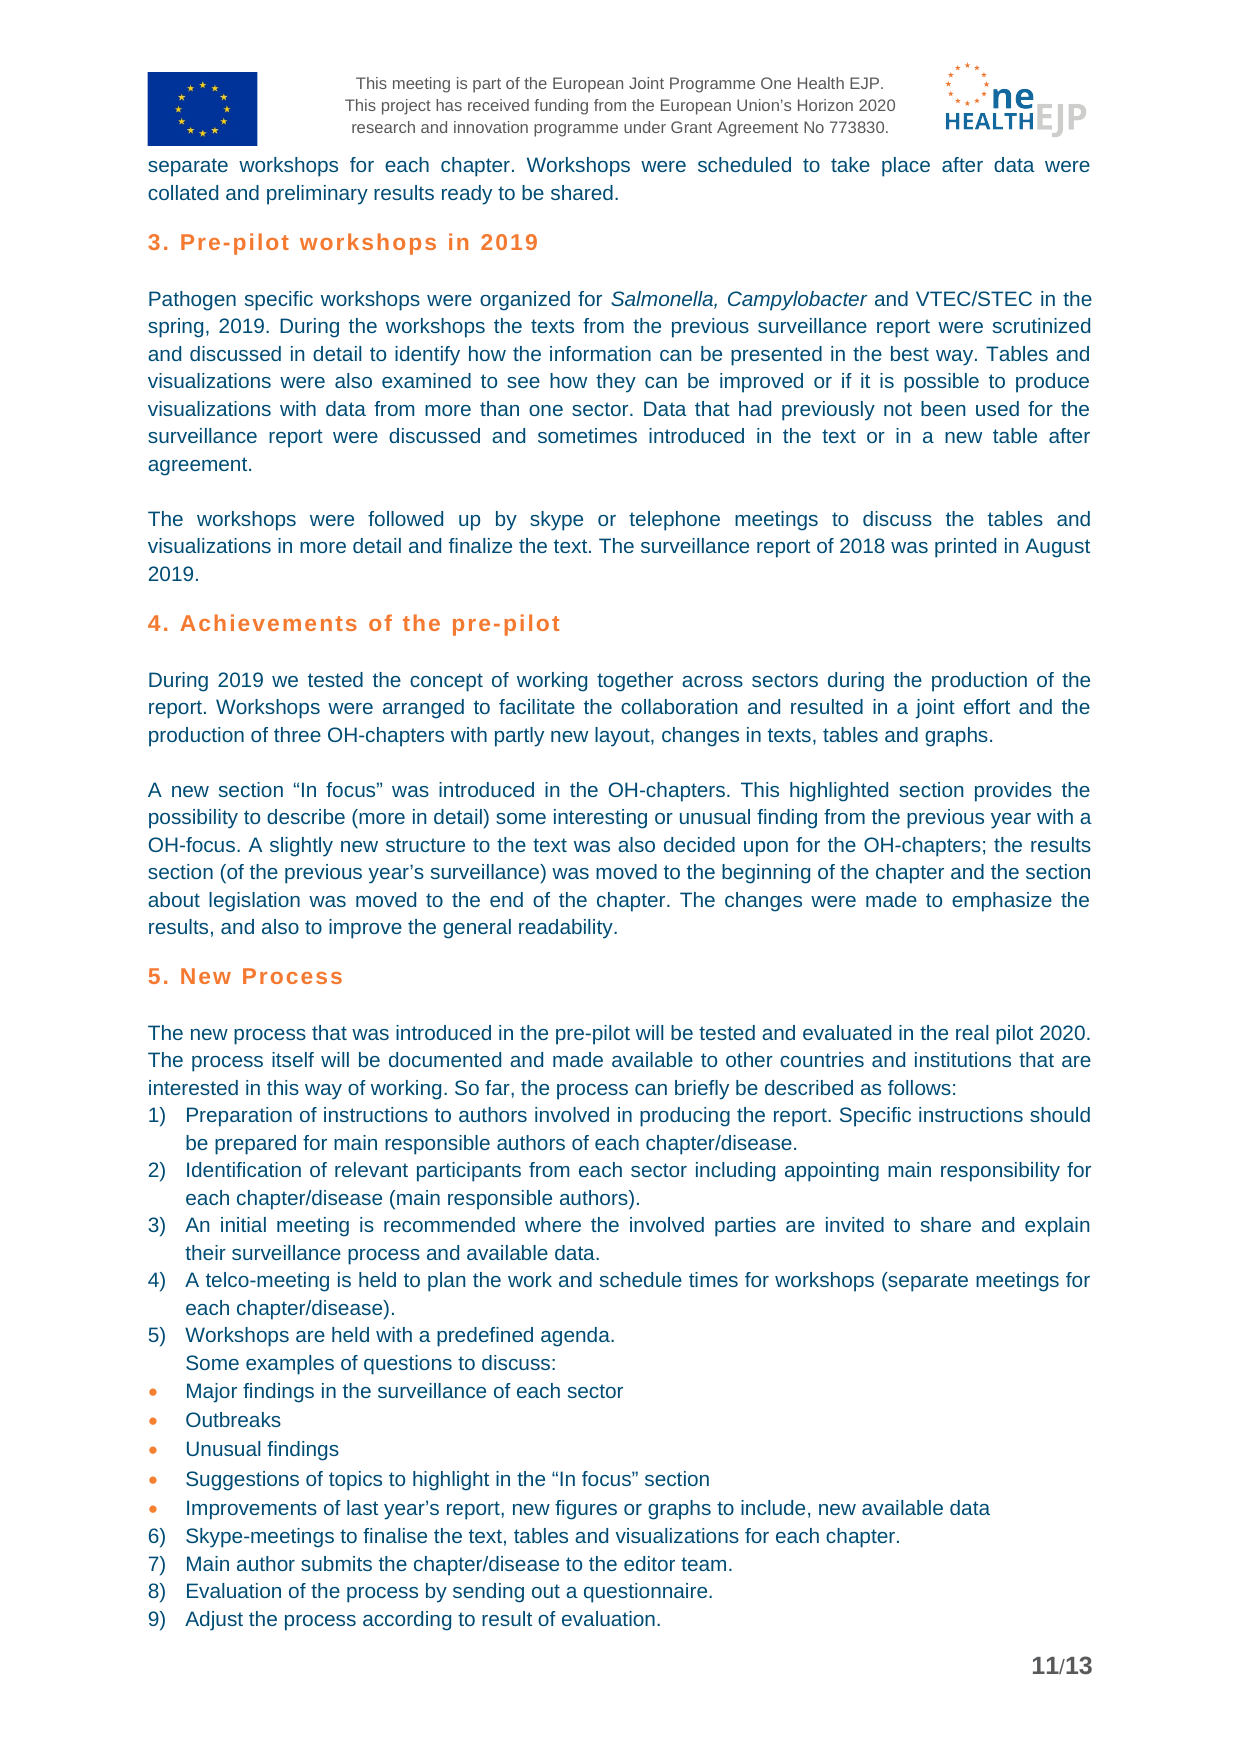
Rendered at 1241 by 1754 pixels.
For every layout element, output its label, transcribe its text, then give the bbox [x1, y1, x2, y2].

list Main author submits the chapter/disease to the editor team. [148, 1552, 1092, 1576]
subtitle Pre-pilot workshops in 2019 [148, 229, 1092, 255]
list A telco-meeting is held to plan the work and schedule times for workshops (separate meetings for each chapter/disease). [148, 1268, 1092, 1320]
list Unusual findings [148, 1437, 1092, 1462]
list Adjust the process according to result of evaluation. [148, 1607, 1092, 1631]
list Major findings in the surveillance of each sector [148, 1378, 1092, 1404]
list Outbreaks [148, 1407, 1092, 1433]
text Pathogen specific workshops were organized for Salmonella, Campylobacter and VTEC/STEC in the spring, 2019. During the workshops the texts from the previous surveillance report were scrutinized and discussed in detail to identify how the information can be presented in the best way. Tables and visualizations were also examined to see how they can be improved or if it is possible to produce visualizations with data from more than one sector. Data that had previously not been used for the surveillance report were discussed and sometimes introduced in the text or in a new table after agreement. [148, 286, 1092, 475]
text The workshops were followed up by skype or telephone meetings to discuss the tables and visualizations in more detail and finalize the text. The surveillance report of 2018 was printed in August 2019. [148, 506, 1092, 585]
list Evaluation of the process by sending out a questionnaire. [148, 1579, 1092, 1603]
text Some examples of questions to discuss: [185, 1351, 1092, 1375]
list Workshops are held with a predefined agenda. [148, 1323, 1092, 1347]
picture [937, 53, 1093, 146]
text A new section “In focus” was introduced in the OH-chapters. This highlighted section provides the possibility to describe (more in detail) some interesting or unusual finding from the previous year with a OH-focus. A slightly new structure to the text was also decided upon for the OH-chapters; the results section (of the previous year’s surveillance) was moved to the beginning of the chapter and the section about legislation was moved to the end of the chapter. The changes were made to emphasize the results, and also to improve the general readability. [148, 777, 1092, 939]
text During 2019 we tested the concept of working together across sectors during the production of the report. Workshops were arranged to facilitate the collaboration and resulted in a joint effort and the production of three OH-chapters with partly new layout, changes in texts, tables and graphs. [148, 667, 1092, 746]
subtitle Achievements of the pre-pilot [148, 610, 1092, 636]
text The new process that was introduced in the pre-pilot will be tested and evaluated in the real pilot 2020. The process itself will be documented and made available to other countries and institutions that are interested in this way of working. So far, the process can briefly be described as follows: [148, 1021, 1092, 1100]
subtitle New Process [148, 963, 1092, 989]
picture [147, 72, 258, 146]
list An initial meeting is recommended where the involved parties are invited to share and explain their surveillance process and available data. [148, 1213, 1092, 1265]
list Preparation of instructions to authors involved in producing the report. Specific instructions should be prepared for main responsible authors of each chapter/disease. [148, 1103, 1092, 1155]
list Skype-meetings to finalise the text, tables and visualizations for each chapter. [148, 1524, 1092, 1548]
list Identification of relevant participants from each sector including appointing main responsibility for each chapter/disease (main responsible authors). [148, 1158, 1092, 1210]
list Improvements of last year’s report, new figures or graphs to include, new available data [148, 1495, 1092, 1520]
list Suggestions of topics to highlight in the “In focus” section [148, 1466, 1092, 1491]
